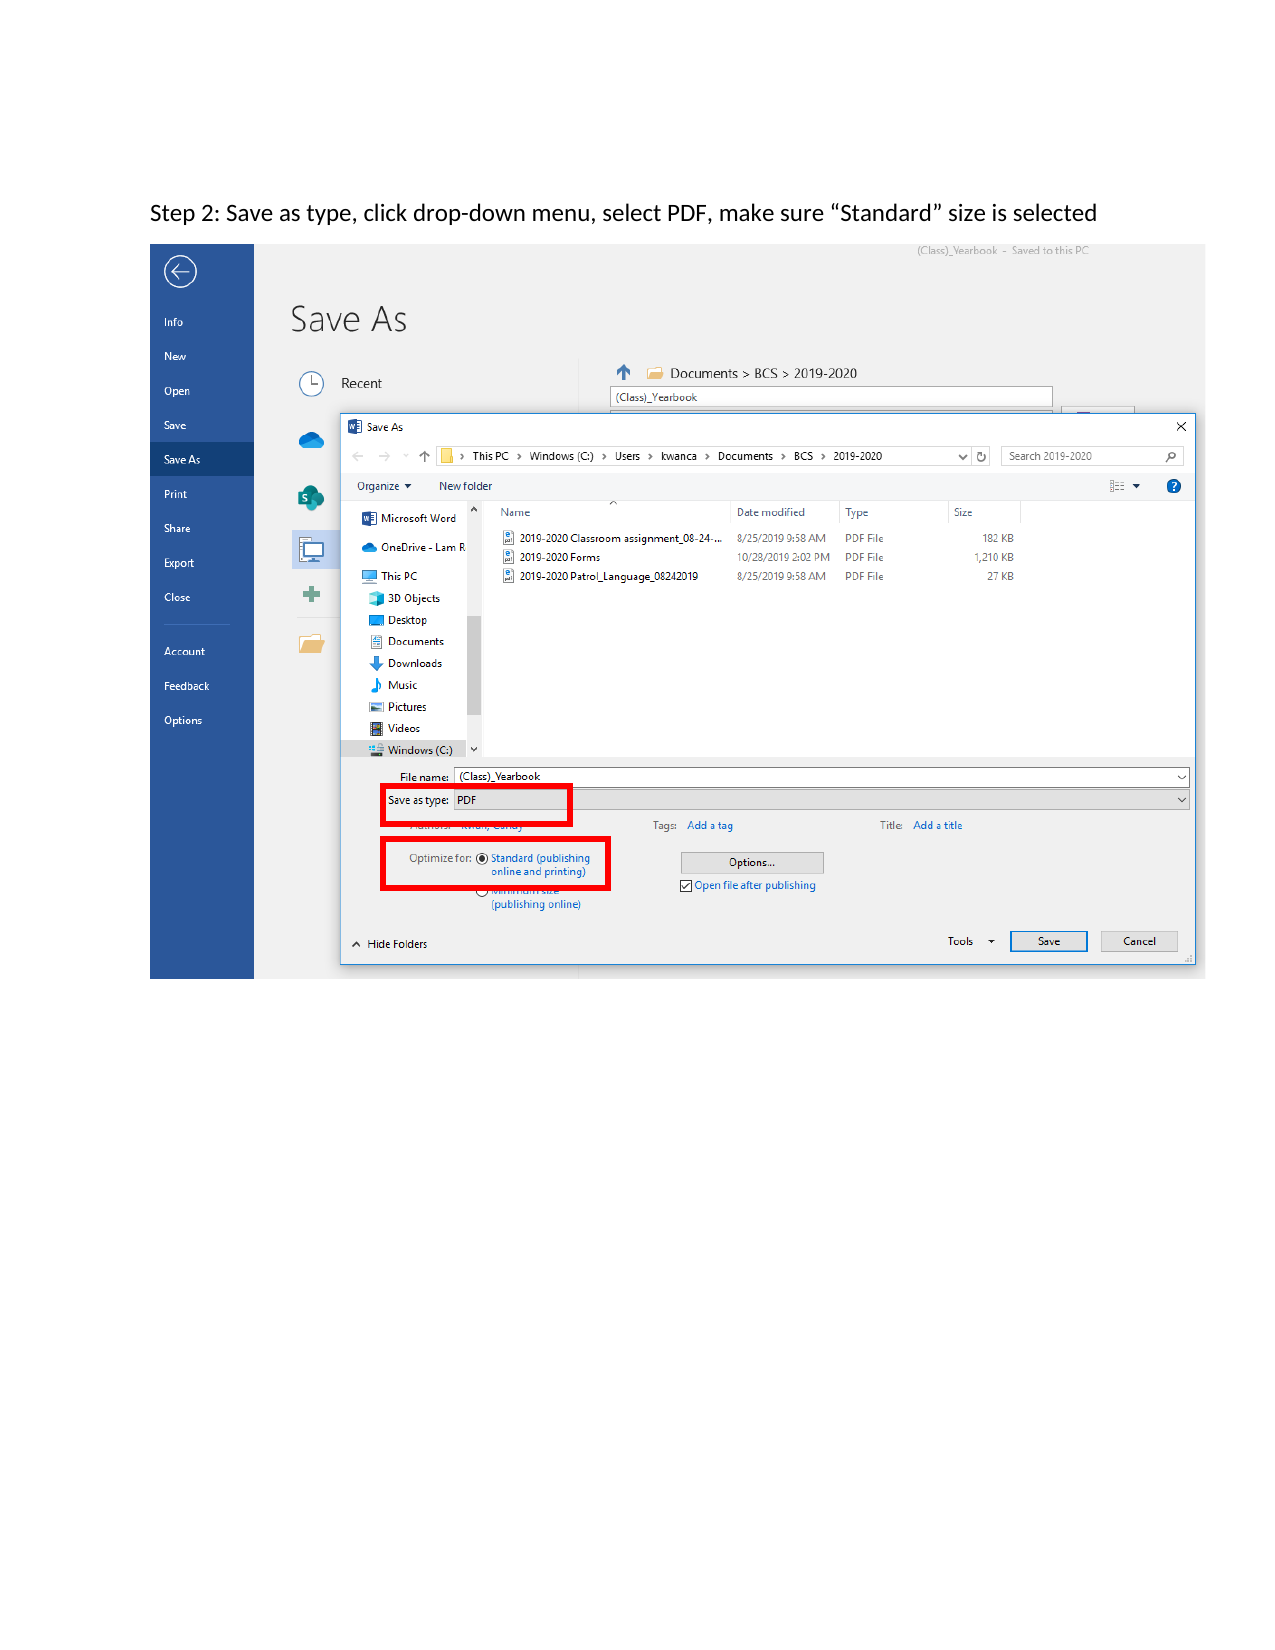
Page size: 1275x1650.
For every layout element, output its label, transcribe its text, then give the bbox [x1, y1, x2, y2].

picture [150, 244, 1206, 979]
text Step 2: Save as type, click drop-down menu, select PDF, make sure “Standard” size is selected [150, 197, 1125, 228]
